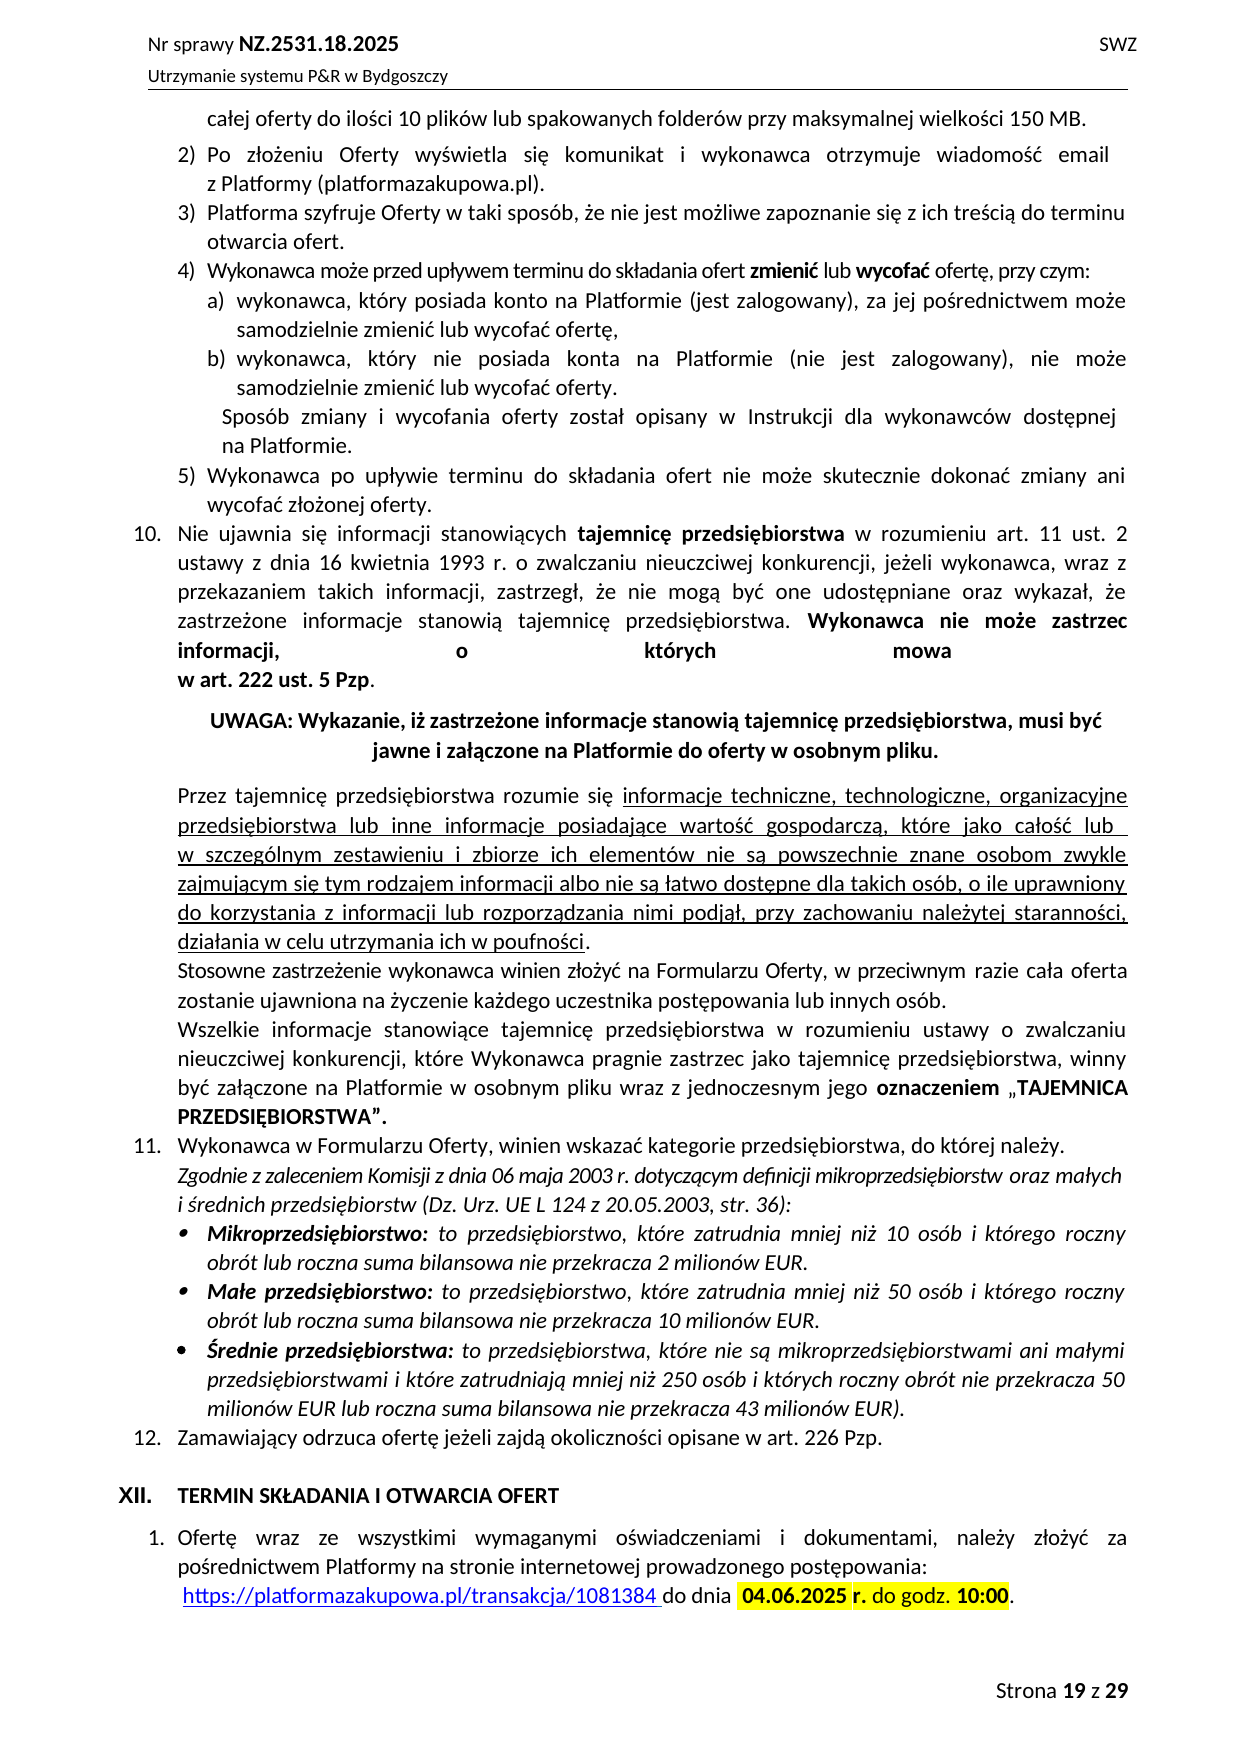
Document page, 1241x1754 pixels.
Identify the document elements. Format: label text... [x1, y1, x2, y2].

text Wszelkie informacje stanowiące tajemnicę przedsiębiorstwa w rozumieniu ustawy o zwalczaniu nieuczciwej konkurencji, które Wykonawca pragnie zastrzec jako tajemnicę przedsiębiorstwa, winny być załączone na Platformie w osobnym pliku wraz z jednoczesnym jego oznaczeniem „TAJEMNICA PRZEDSIĘBIORSTWA”. [177, 1014, 1128, 1131]
list Platforma szyfruje Oferty w taki sposób, że nie jest możliwe zapoznanie się z ich treścią do terminu otwarcia ofert. [177, 197, 1127, 256]
list Zamawiający odrzuca ofertę jeżeli zajdą okoliczności opisane w art. 226 Pzp. [133, 1422, 1128, 1451]
list Wykonawca po upływie terminu do składania ofert nie może skutecznie dokonać zmiany ani wycofać złożonej oferty. [177, 460, 1127, 518]
text Przez tajemnicę przedsiębiorstwa rozumie się informacje techniczne, technologiczne, organizacyjne przedsiębiorstwa lub inne informacje posiadające wartość gospodarczą, które jako całość lub w szczególnym zestawieniu i zbiorze ich elementów nie są powszechnie znane osobom zwykle zajmującym się tym rodzajem informacji albo nie są łatwo dostępne dla takich osób, o ile uprawniony do korzystania z informacji lub rozporządzania nimi podjął, przy zachowaniu należytej staranności, działania w celu utrzymania ich w poufności. [177, 865, 1128, 922]
list Średnie przedsiębiorstwa: to przedsiębiorstwa, które nie są mikroprzedsiębiorstwami ani małymi przedsiębiorstwami i które zatrudniają mniej niż 250 osób i których roczny obrót nie przekracza 50 milionów EUR lub roczna suma bilansowa nie przekracza 43 milionów EUR). [177, 1335, 1128, 1422]
text do dnia 04.06.2025 r. do godz. 10:00. [177, 1581, 1128, 1610]
list Nie ujawnia się informacji stanowiących tajemnicę przedsiębiorstwa w rozumieniu art. 11 ust. 2 ustawy z dnia 16 kwietnia 1993 r. o zwalczaniu nieuczciwej konkurencji, jeżeli wykonawca, wraz z przekazaniem takich informacji, zastrzegł, że nie mogą być one udostępniane oraz wykazał, że zastrzeżone informacje stanowią tajemnicę przedsiębiorstwa. Wykonawca nie może zastrzec informacji, o których mowa w art. 222 ust. 5 Pzp. [133, 518, 1128, 693]
text Przez tajemnicę przedsiębiorstwa rozumie się informacje techniczne, technologiczne, organizacyjne przedsiębiorstwa lub inne informacje posiadające wartość gospodarczą, które jako całość lub w szczególnym zestawieniu i zbiorze ich elementów nie są powszechnie znane osobom zwykle zajmującym się tym rodzajem informacji albo nie są łatwo dostępne dla takich osób, o ile uprawniony do korzystania z informacji lub rozporządzania nimi podjął, przy zachowaniu należytej staranności, działania w celu utrzymania ich w poufności. [177, 923, 1128, 956]
subtitle TERMIN SKŁADANIA I OTWARCIA OFERT [118, 1481, 1127, 1510]
text Sposób zmiany i wycofania oferty został opisany w Instrukcji dla wykonawców dostępnej na Platformie. [222, 401, 1128, 460]
list Mikroprzedsiębiorstwo: to przedsiębiorstwo, które zatrudnia mniej niż 10 osób i którego roczny obrót lub roczna suma bilansowa nie przekracza 2 milionów EUR. [177, 1218, 1128, 1276]
text Stosowne zastrzeżenie wykonawca winien złożyć na Formularzu Oferty, w przeciwnym razie cała oferta zostanie ujawniona na życzenie każdego uczestnika postępowania lub innych osób. [177, 956, 1128, 1014]
text Zgodnie z zaleceniem Komisji z dnia 06 maja 2003 r. dotyczącym definicji mikroprzedsiębiorstw oraz małych i średnich przedsiębiorstw (Dz. Urz. UE L 124 z 20.05.2003, str. 36): [177, 1160, 1128, 1218]
list Wykonawca w Formularzu Oferty, winien wskazać kategorie przedsiębiorstwa, do której należy. [133, 1131, 1128, 1160]
text UWAGA: Wykazanie, iż zastrzeżone informacje stanowią tajemnicę przedsiębiorstwa, musi być jawne i załączone na Platformie do oferty w osobnym pliku. [185, 706, 1127, 764]
list Małe przedsiębiorstwo: to przedsiębiorstwo, które zatrudnia mniej niż 50 osób i którego roczny obrót lub roczna suma bilansowa nie przekracza 10 milionów EUR. [177, 1276, 1128, 1335]
list Wykonawca może przed upływem terminu do składania ofert zmienić lub wycofać ofertę, przy czym: [177, 256, 1127, 285]
list Po złożeniu Oferty wyświetla się komunikat i wykonawca otrzymuje wiadomość email z Platformy (platformazakupowa.pl). [177, 139, 1127, 197]
list wykonawca, który posiada konto na Platformie (jest zalogowany), za jej pośrednictwem może samodzielnie zmienić lub wycofać ofertę, [207, 285, 1128, 343]
list wykonawca, który nie posiada konta na Platformie (nie jest zalogowany), nie może samodzielnie zmienić lub wycofać oferty. [207, 343, 1128, 401]
text Przez tajemnicę przedsiębiorstwa rozumie się informacje techniczne, technologiczne, organizacyjne przedsiębiorstwa lub inne informacje posiadające wartość gospodarczą, które jako całość lub w szczególnym zestawieniu i zbiorze ich elementów nie są powszechnie znane osobom zwykle zajmującym się tym rodzajem informacji albo nie są łatwo dostępne dla takich osób, o ile uprawniony do korzystania z informacji lub rozporządzania nimi podjął, przy zachowaniu należytej staranności, działania w celu utrzymania ich w poufności. [177, 781, 1128, 835]
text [207, 103, 1128, 133]
list Ofertę wraz ze wszystkimi wymaganymi oświadczeniami i dokumentami, należy złożyć za pośrednictwem Platformy na stronie internetowej prowadzonego postępowania: [148, 1522, 1128, 1581]
